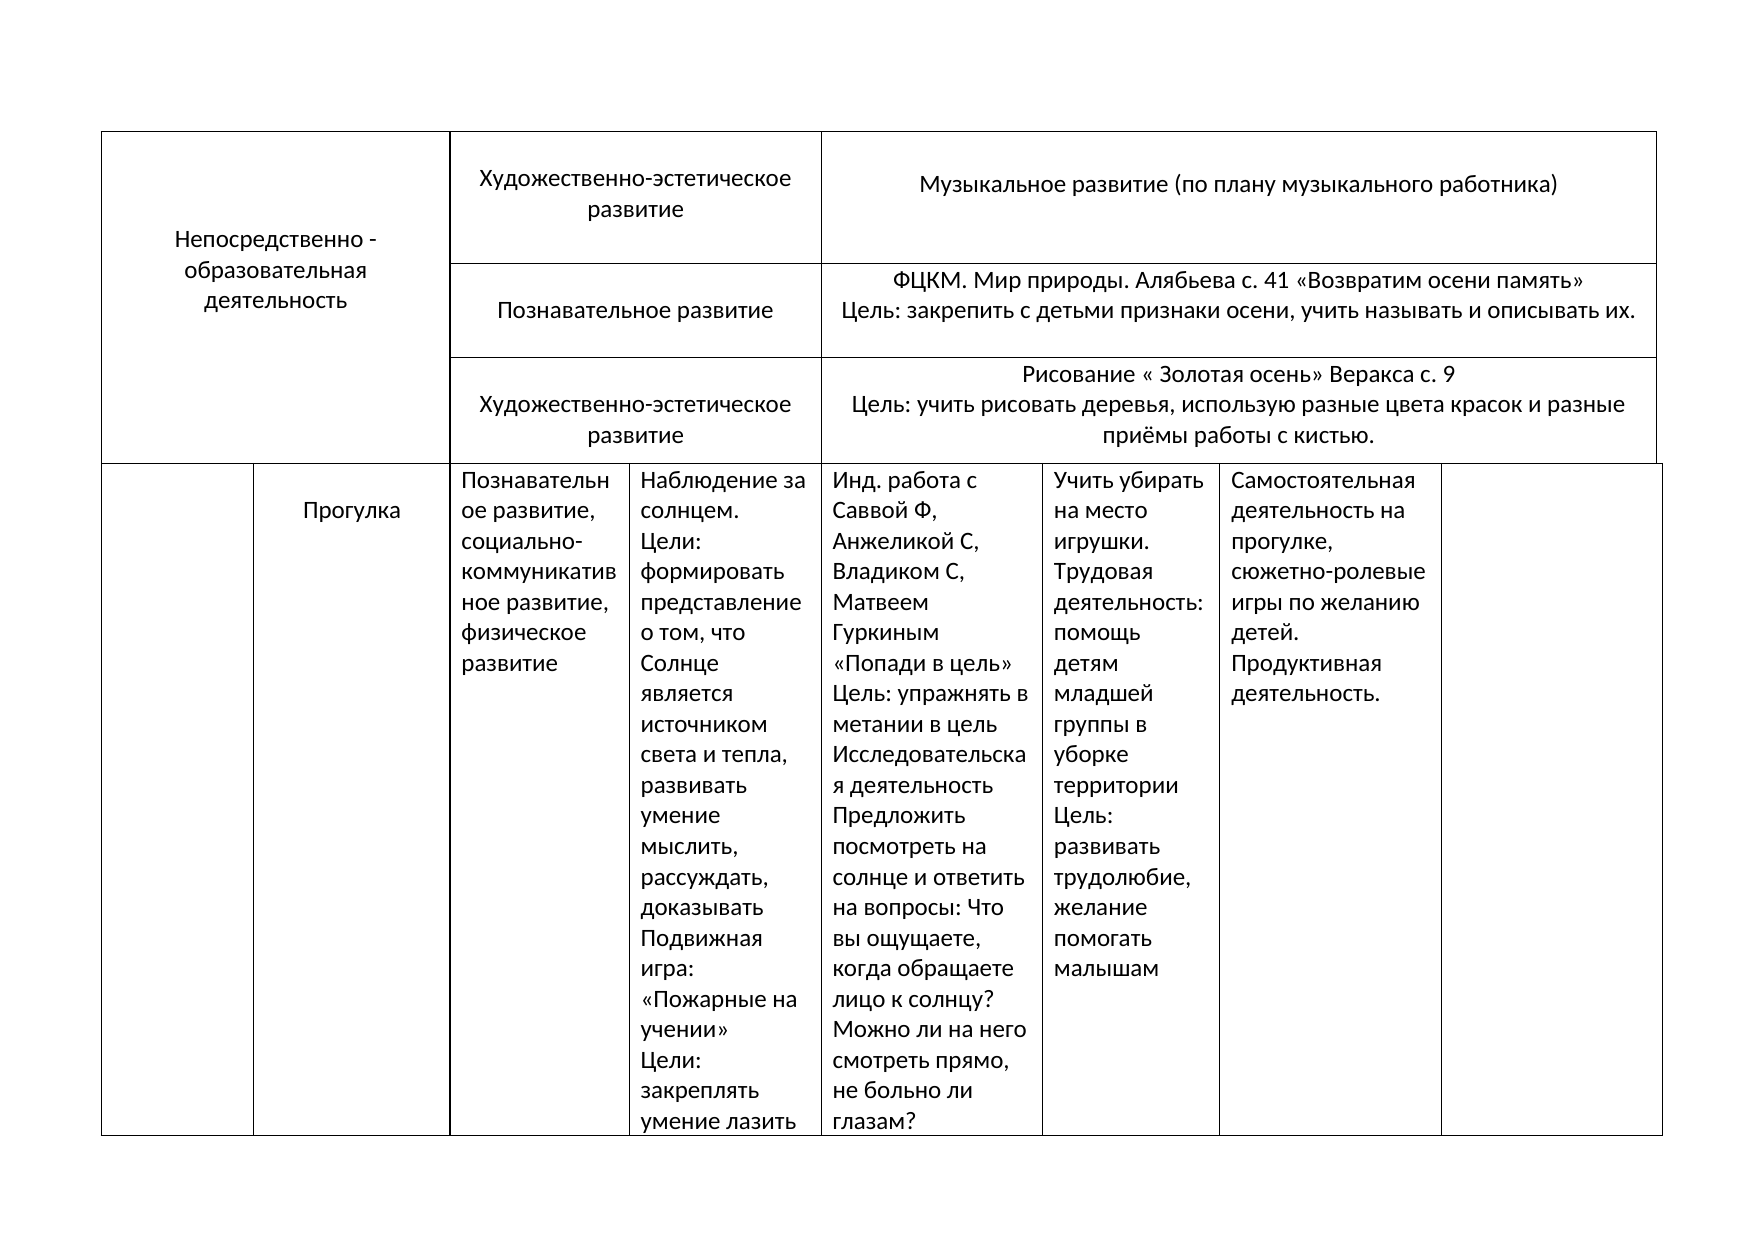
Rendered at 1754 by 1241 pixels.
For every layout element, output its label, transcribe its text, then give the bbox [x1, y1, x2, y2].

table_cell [1220, 464, 1441, 1135]
table_header Художественно-эстетическое развитие [451, 132, 821, 263]
table_cell [1442, 464, 1662, 1135]
table_cell Художественно-эстетическое развитие [451, 358, 821, 463]
table_cell ФЦКМ. Мир природы. Алябьева с. 41 «Возвратим осени память» Цель: закрепить с детьми признаки осени, учить называть и описывать их. [822, 264, 1656, 357]
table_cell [451, 464, 629, 1135]
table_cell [1043, 464, 1219, 1135]
table_header Музыкальное развитие (по плану музыкального работника) [822, 132, 1656, 263]
table_cell [102, 464, 253, 1135]
table_cell Рисование « Золотая осень» Веракса с. 9 Цель: учить рисовать деревья, использую разные цвета красок и разные приёмы работы с кистью. [822, 358, 1656, 463]
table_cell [822, 464, 1042, 1135]
table_cell Прогулка [254, 464, 449, 1135]
table_header Непосредственно - образовательная деятельность [102, 132, 449, 463]
table_cell Познавательное развитие [451, 264, 821, 357]
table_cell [630, 464, 821, 1135]
